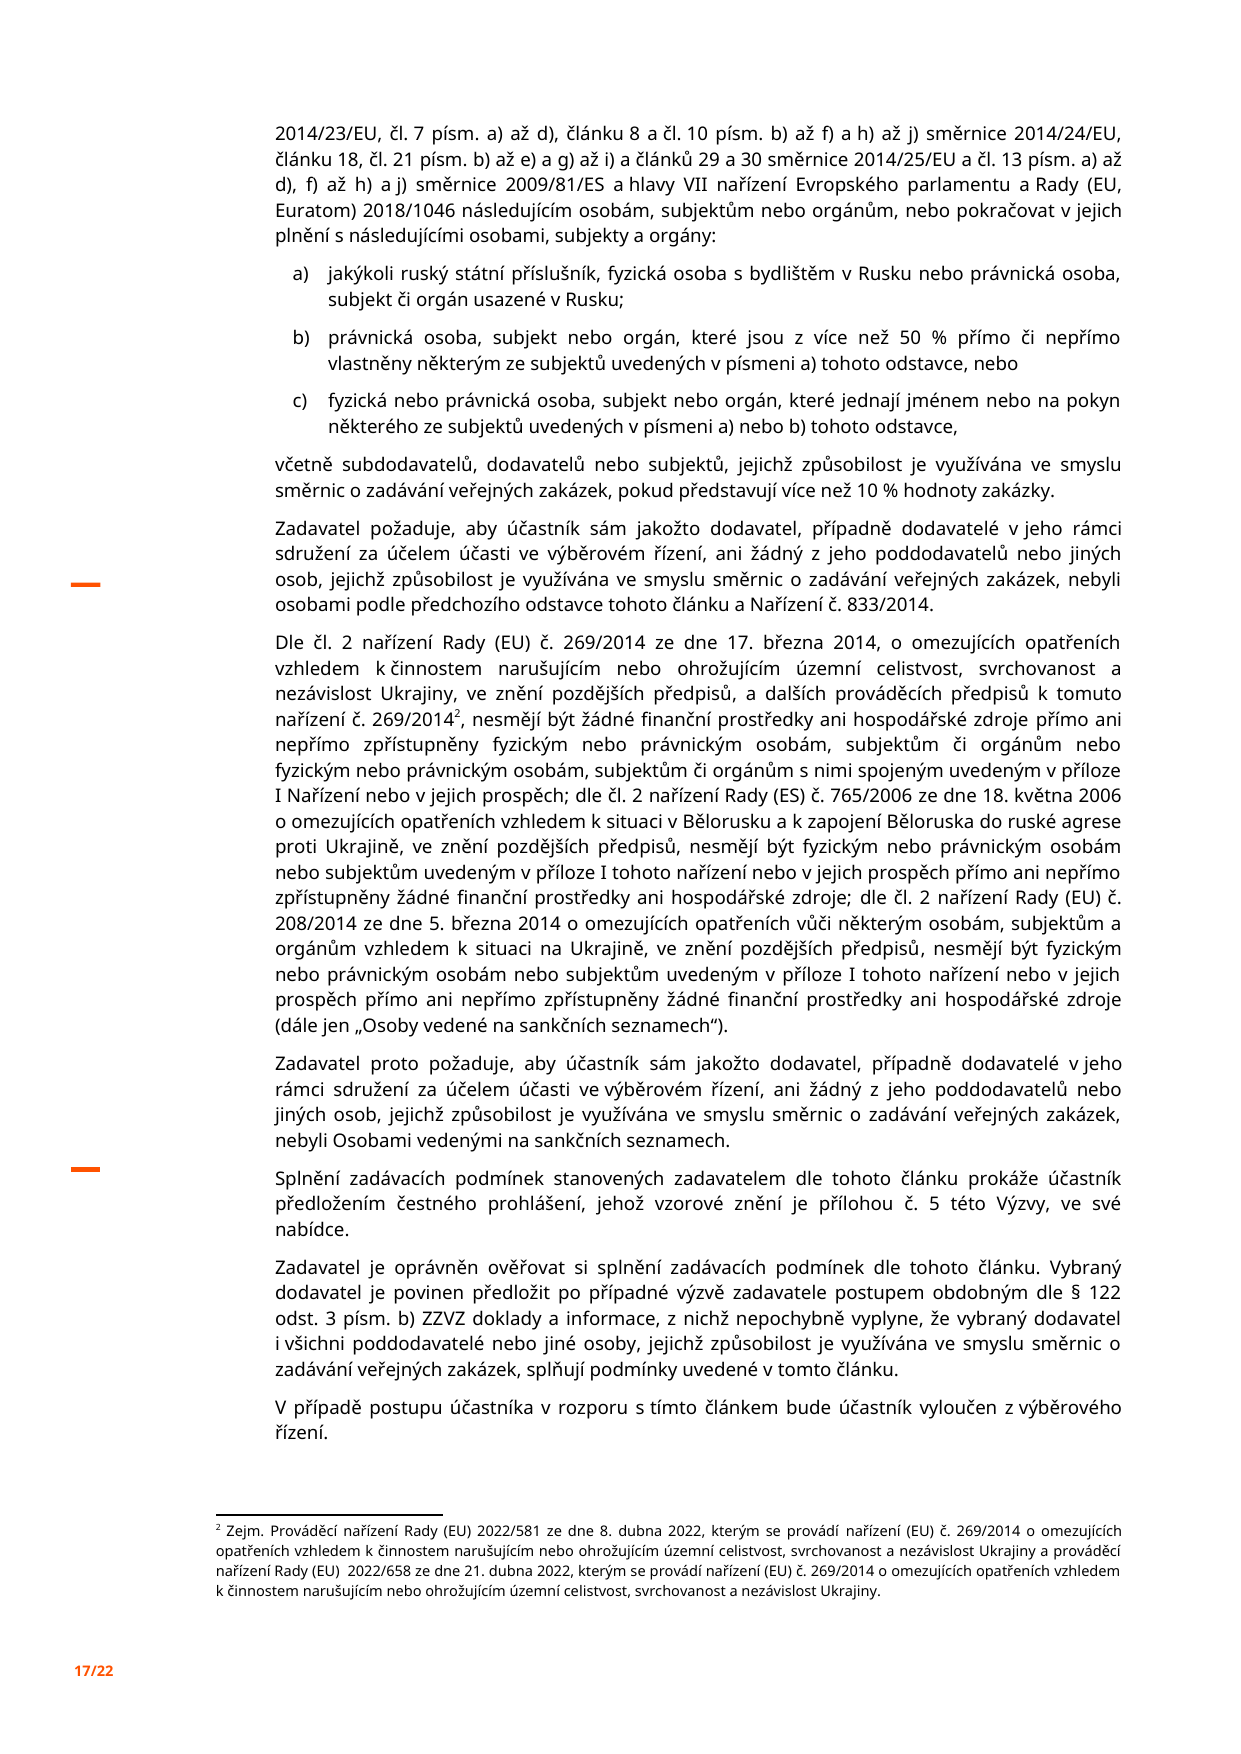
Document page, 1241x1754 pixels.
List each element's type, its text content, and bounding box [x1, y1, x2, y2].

text Splnění zadávacích podmínek stanovených zadavatelem dle tohoto článku prokáže účastník předložením čestného prohlášení, jehož vzorové znění je přílohou č. 5 této Výzvy, ve své nabídce. [275, 1165, 1122, 1241]
text Zadavatel požaduje, aby účastník sám jakožto dodavatel, případně dodavatelé v jeho rámci sdružení za účelem účasti ve výběrovém řízení, ani žádný z jeho poddodavatelů nebo jiných osob, jejichž způsobilost je využívána ve smyslu směrnic o zadávání veřejných zakázek, nebyli osobami podle předchozího odstavce tohoto článku a Nařízení č. 833/2014. [275, 515, 1122, 617]
text Dle čl. 2 nařízení Rady (EU) č. 269/2014 ze dne 17. března 2014, o omezujících opatřeních vzhledem k činnostem narušujícím nebo ohrožujícím územní celistvost, svrchovanost a nezávislost Ukrajiny, ve znění pozdějších předpisů, a dalších prováděcích předpisů k tomuto nařízení č. 269/2014, nesmějí být žádné finanční prostředky ani hospodářské zdroje přímo ani nepřímo zpřístupněny fyzickým nebo právnickým osobám, subjektům či orgánům nebo fyzickým nebo právnickým osobám, subjektům či orgánům s nimi spojeným uvedeným v příloze I Nařízení nebo v jejich prospěch; dle čl. 2 nařízení Rady (ES) č. 765/2006 ze dne 18. května 2006 o omezujících opatřeních vzhledem k situaci v Bělorusku a k zapojení Běloruska do ruské agrese proti Ukrajině, ve znění pozdějších předpisů, nesmějí být fyzickým nebo právnickým osobám nebo subjektům uvedeným v příloze I tohoto nařízení nebo v jejich prospěch přímo ani nepřímo zpřístupněny žádné finanční prostředky ani hospodářské zdroje; dle čl. 2 nařízení Rady (EU) č. 208/2014 ze dne 5. března 2014 o omezujících opatřeních vůči některým osobám, subjektům a orgánům vzhledem k situaci na Ukrajině, ve znění pozdějších předpisů, nesmějí být fyzickým nebo právnickým osobám nebo subjektům uvedeným v příloze I tohoto nařízení nebo v jejich prospěch přímo ani nepřímo zpřístupněny žádné finanční prostředky ani hospodářské zdroje (dále jen „Osoby vedené na sankčních seznamech“). [275, 629, 1122, 808]
text Zadavatel proto požaduje, aby účastník sám jakožto dodavatel, případně dodavatelé v jeho rámci sdružení za účelem účasti ve výběrovém řízení, ani žádný z jeho poddodavatelů nebo jiných osob, jejichž způsobilost je využívána ve smyslu směrnic o zadávání veřejných zakázek, nebyli Osobami vedenými na sankčních seznamech. [275, 1050, 1122, 1152]
text Zadavatel je oprávněn ověřovat si splnění zadávacích podmínek dle tohoto článku. Vybraný dodavatel je povinen předložit po případné výzvě zadavatele postupem obdobným dle § 122 odst. 3 písm. b) ZZVZ doklady a informace, z nichž nepochybně vyplyne, že vybraný dodavatel i všichni poddodavatelé nebo jiné osoby, jejichž způsobilost je využívána ve smyslu směrnic o zadávání veřejných zakázek, splňují podmínky uvedené v tomto článku. [275, 1254, 1122, 1382]
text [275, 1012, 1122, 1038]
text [275, 121, 1122, 248]
list jakýkoli ruský státní příslušník, fyzická osoba s bydlištěm v Rusku nebo právnická osoba, subjekt či orgán usazené v Rusku; [292, 261, 1122, 312]
text V případě postupu účastníka v rozporu s tímto článkem bude účastník vyloučen z výběrového řízení. [275, 1394, 1122, 1445]
list právnická osoba, subjekt nebo orgán, které jsou z více než 50 % přímo či nepřímo vlastněny některým ze subjektů uvedených v písmeni a) tohoto odstavce, nebo [292, 324, 1122, 375]
list fyzická nebo právnická osoba, subjekt nebo orgán, které jednají jménem nebo na pokyn některého ze subjektů uvedených v písmeni a) nebo b) tohoto odstavce, [292, 388, 1122, 439]
text včetně subdodavatelů, dodavatelů nebo subjektů, jejichž způsobilost je využívána ve smyslu směrnic o zadávání veřejných zakázek, pokud představují více než 10 % hodnoty zakázky. [275, 451, 1122, 502]
